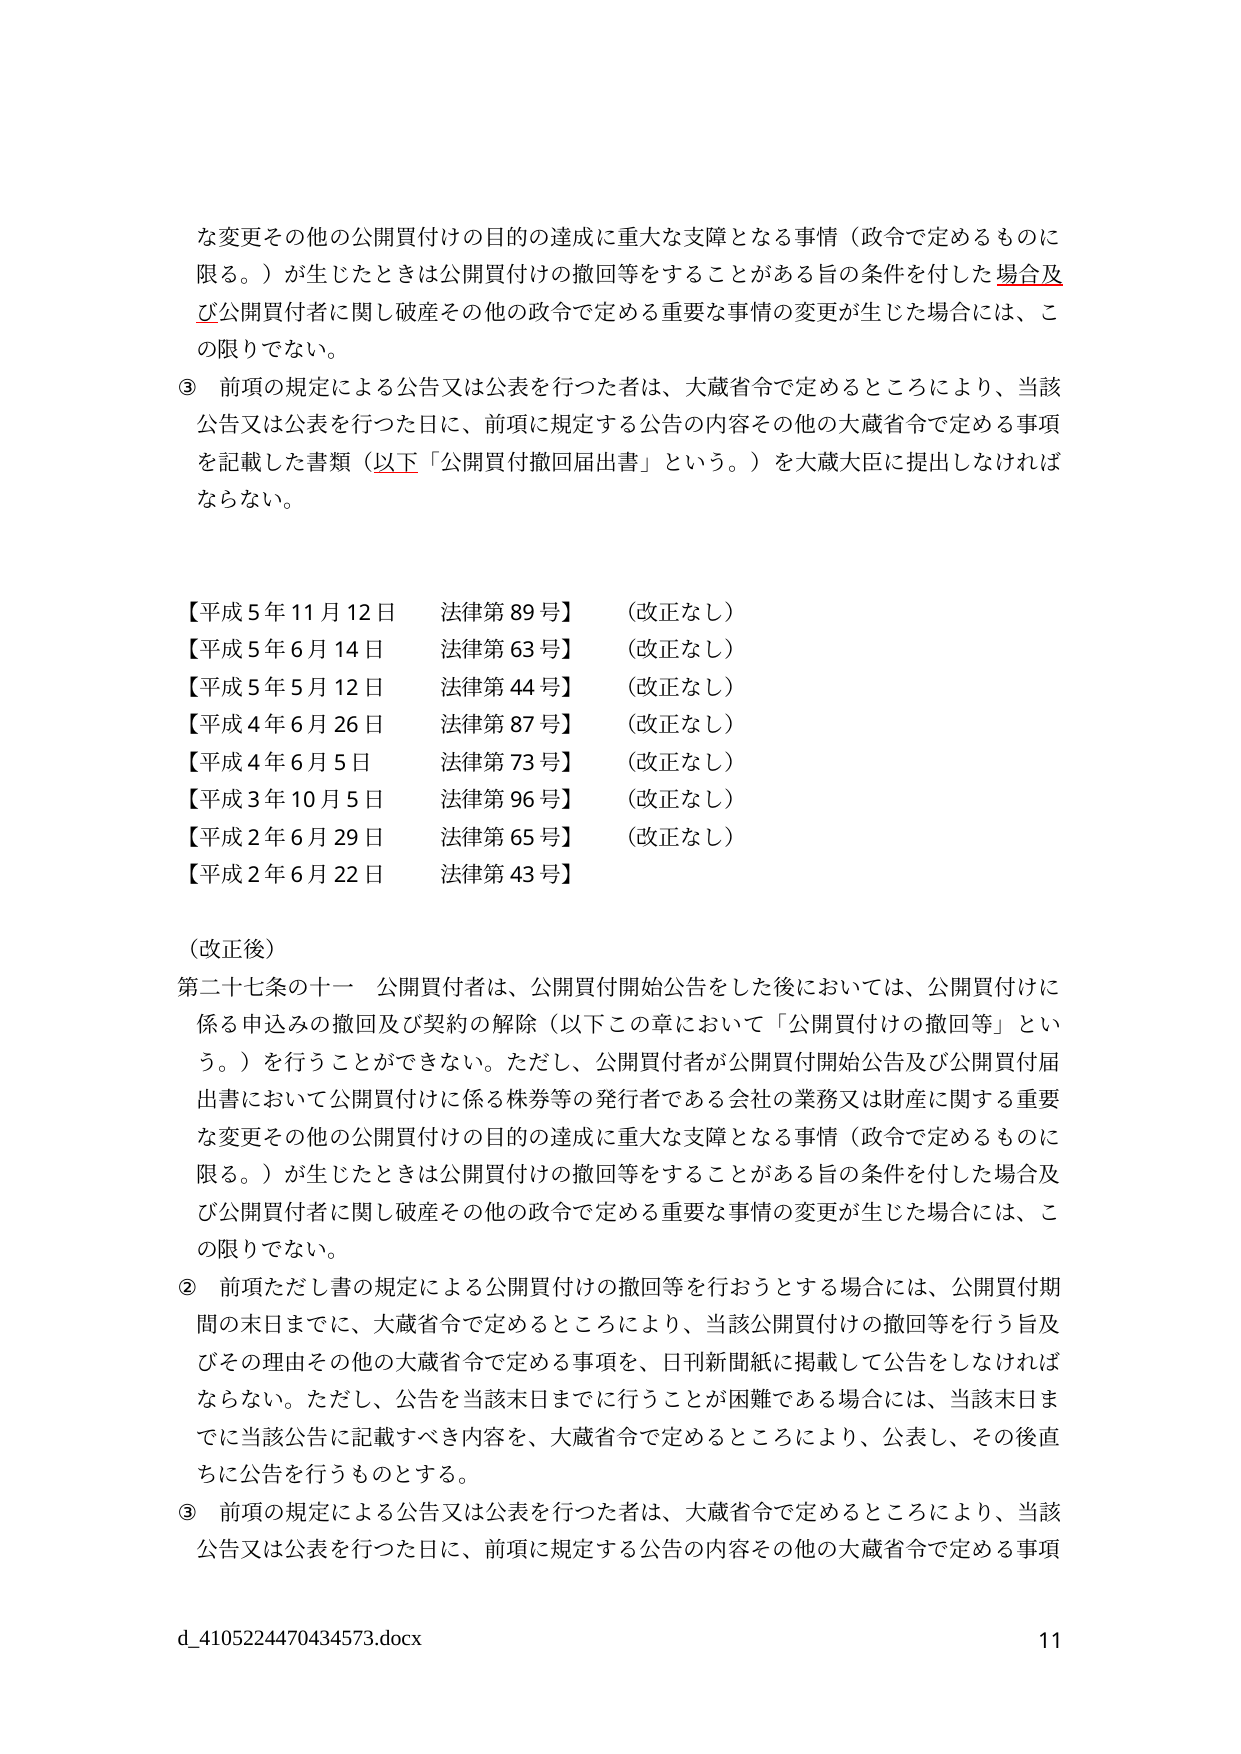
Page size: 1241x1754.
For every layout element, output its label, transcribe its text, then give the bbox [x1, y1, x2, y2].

text 【平成5年6月14日 法律第63号】 （改正なし） [177, 629, 1063, 667]
text 【平成3年10月5日 法律第96号】 （改正なし） [177, 779, 1063, 817]
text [177, 217, 1063, 367]
text 【平成5年5月12日 法律第44号】 （改正なし） [177, 667, 1063, 704]
text 【平成2年6月22日 法律第43号】 [177, 854, 1063, 892]
text 【平成4年6月26日 法律第87号】 （改正なし） [177, 704, 1063, 742]
text ② 前項ただし書の規定による公開買付けの撤回等を行おうとする場合には、公開買付期間の末日までに、大蔵省令で定めるところにより、当該公開買付けの撤回等を行う旨及びその理由その他の大蔵省令で定める事項を、日刊新聞紙に掲載して公告をしなければならない。ただし、公告を当該末日までに行うことが困難である場合には、当該末日までに当該公告に記載すべき内容を、大蔵省令で定めるところにより、公表し、その後直ちに公告を行うものとする。 [177, 1267, 1063, 1492]
text （改正後） [177, 929, 1063, 967]
text ③ 前項の規定による公告又は公表を行つた者は、大蔵省令で定めるところにより、当該公告又は公表を行つた日に、前項に規定する公告の内容その他の大蔵省令で定める事項を記載した書類（以下「公開買付撤回届出書」という。）を大蔵大臣に提出しなければならない。 [177, 367, 1063, 517]
text 【平成2年6月29日 法律第65号】 （改正なし） [177, 817, 1063, 854]
text 【平成5年11月12日 法律第89号】 （改正なし） [177, 592, 1063, 629]
text 【平成4年6月5日 法律第73号】 （改正なし） [177, 742, 1063, 779]
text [177, 1492, 1063, 1567]
